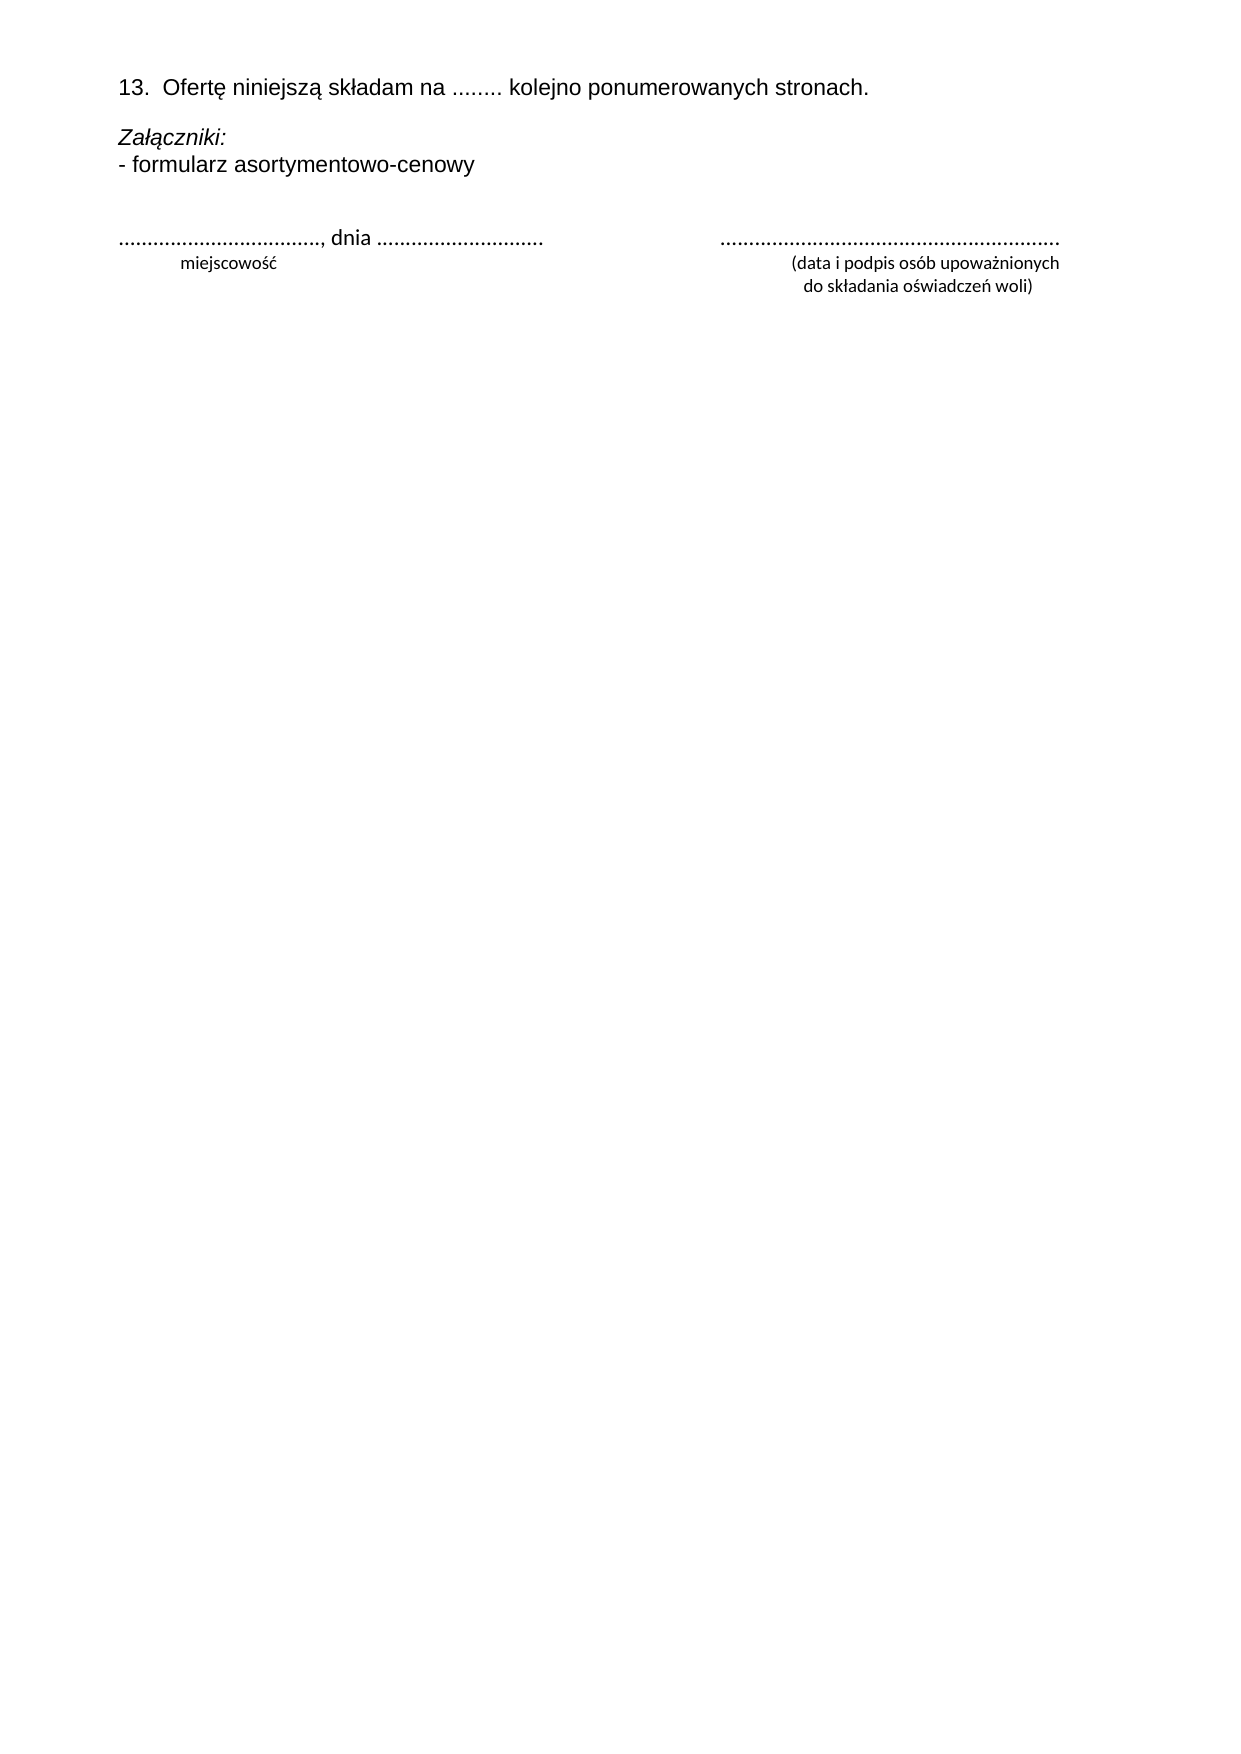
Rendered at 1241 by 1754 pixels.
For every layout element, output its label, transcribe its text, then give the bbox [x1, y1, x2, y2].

text ..................................., dnia ............................. ........................................................... [118, 223, 1122, 252]
text Załączniki: [118, 124, 1122, 151]
text do składania oświadczeń woli) [118, 274, 1122, 297]
list Ofertę niniejszą składam na ........ kolejno ponumerowanych stronach. [118, 74, 1137, 100]
text miejscowość (data i podpis osób upoważnionych [118, 252, 1122, 274]
text - formularz asortymentowo-cenowy [118, 151, 1122, 177]
